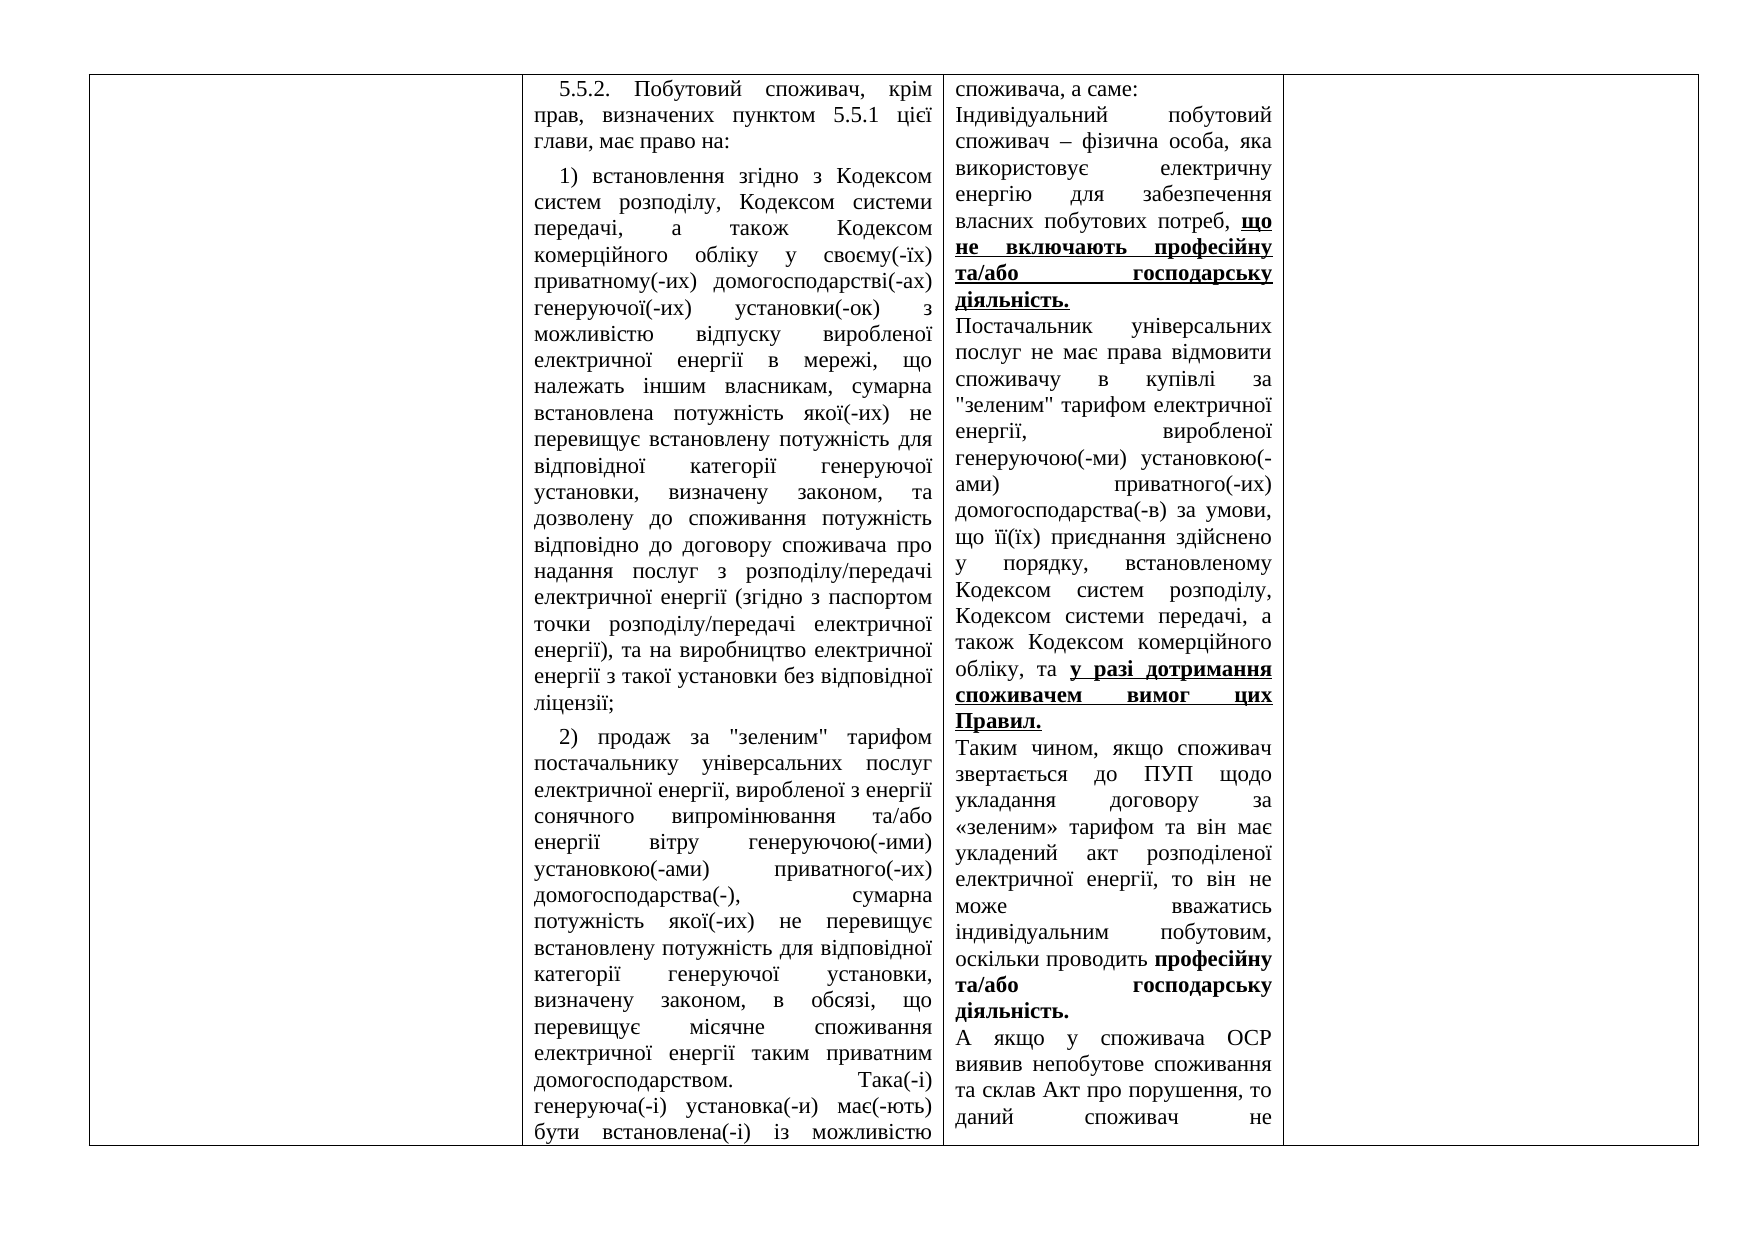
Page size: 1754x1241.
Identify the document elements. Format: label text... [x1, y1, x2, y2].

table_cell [1284, 75, 1698, 1145]
table_cell [90, 75, 522, 1145]
